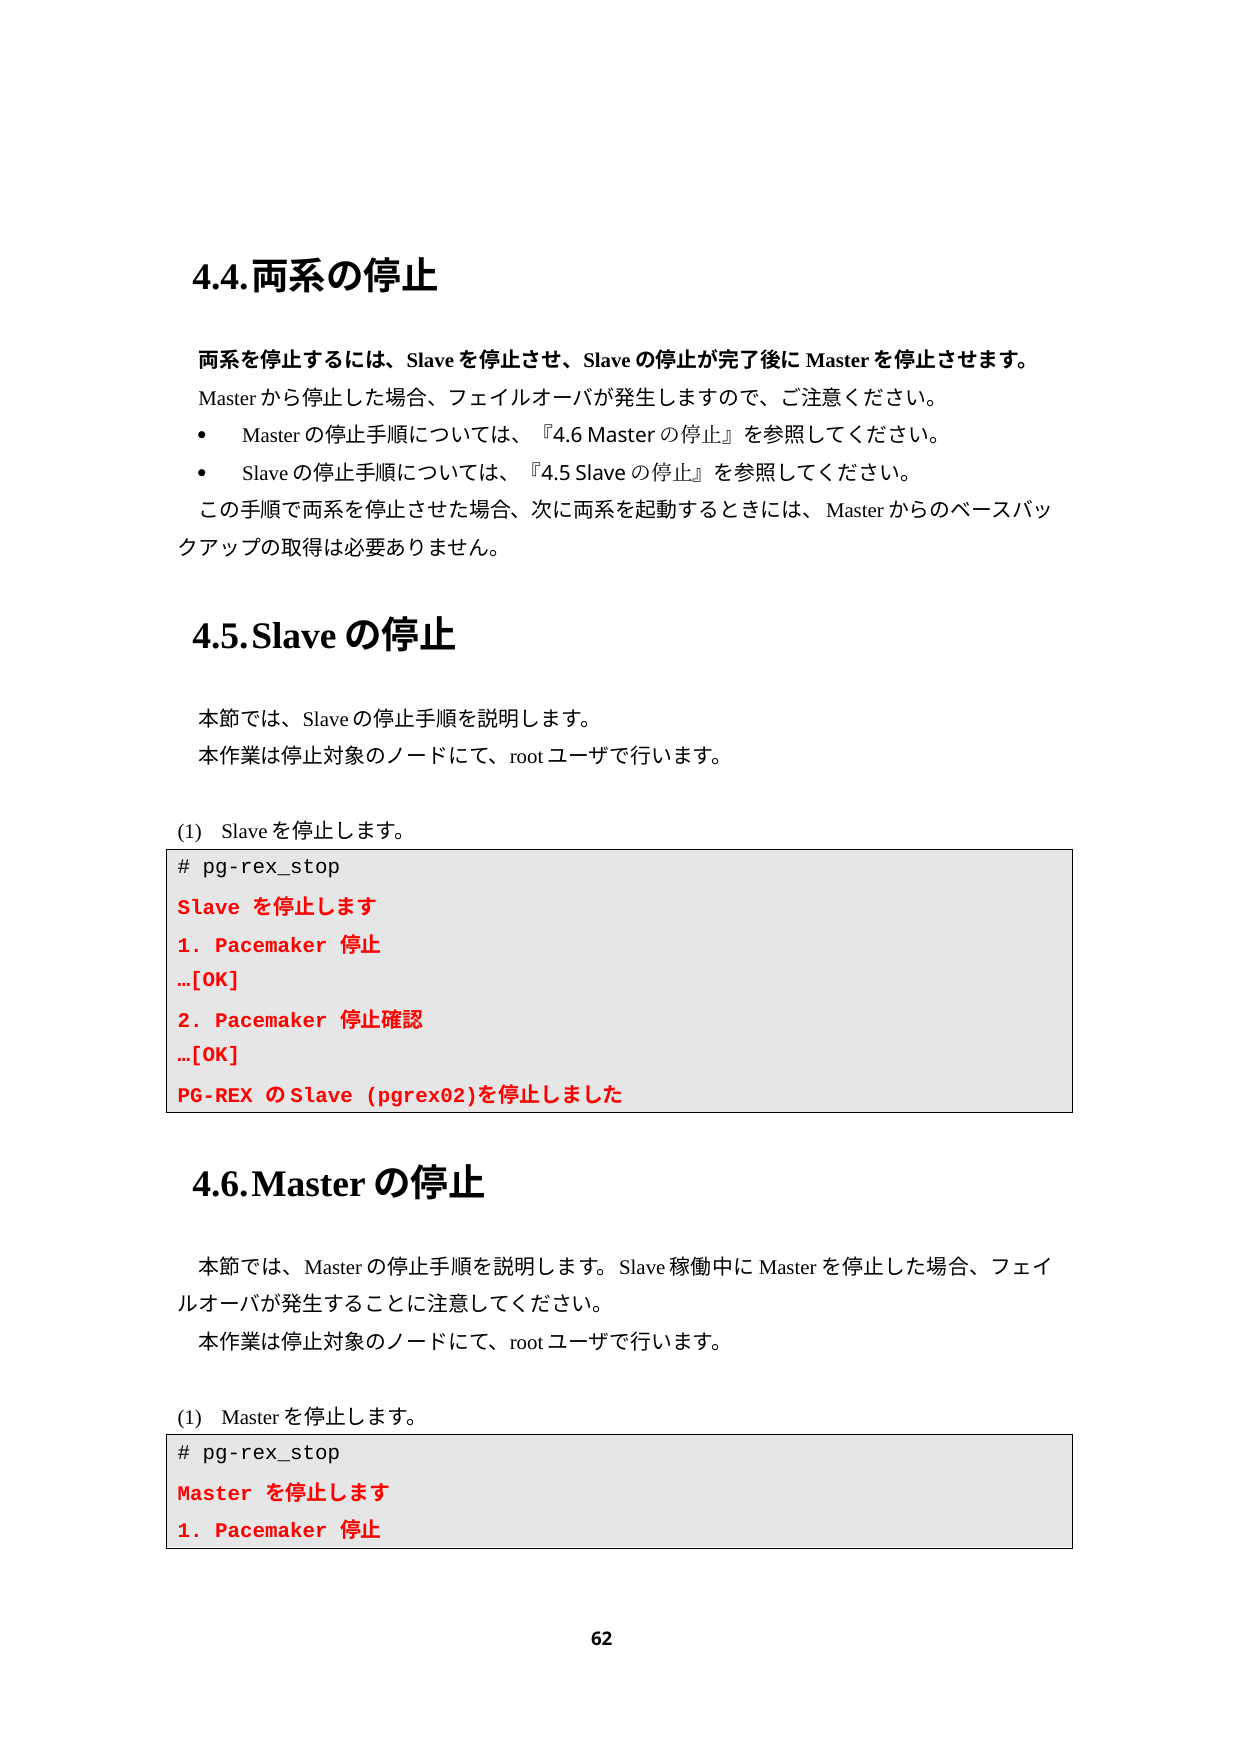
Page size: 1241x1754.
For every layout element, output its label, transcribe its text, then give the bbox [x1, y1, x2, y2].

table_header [167, 1435, 1072, 1547]
list Masterを停止します。 [177, 1396, 1054, 1434]
text 本節では、Masterの停止手順を説明します。Slave稼働中にMasterを停止した場合、フェイルオーバが発生することに注意してください。 [177, 1246, 1054, 1321]
subtitle Slaveの停止 [192, 594, 1063, 669]
text 両系を停止するには、Slaveを停止させ、Slaveの停止が完了後にMasterを停止させます。 [177, 340, 1054, 378]
text 本作業は停止対象のノードにて、rootユーザで行います。 [177, 736, 1054, 773]
text 本作業は停止対象のノードにて、rootユーザで行います。 [177, 1321, 1054, 1359]
text 本節では、Slaveの停止手順を説明します。 [177, 698, 1054, 736]
text Masterから停止した場合、フェイルオーバが発生しますので、ご注意ください。 [177, 378, 1054, 415]
list Masterの停止手順については、『4.6 Masterの停止』を参照してください。 [198, 415, 1054, 453]
subtitle 両系の停止 [192, 236, 1063, 311]
list Slaveの停止手順については、『4.5 Slaveの停止』を参照してください。 [198, 453, 1054, 490]
subtitle Masterの停止 [192, 1142, 1063, 1217]
text この手順で両系を停止させた場合、次に両系を起動するときには、Masterからのベースバックアップの取得は必要ありません。 [177, 490, 1054, 565]
table_header # pg-rex_stop Slave を停止します 1. Pacemaker 停止 …[OK] 2. Pacemaker 停止確認 …[OK] PG-REX の Slave (pgrex02)を停止しました [167, 850, 1072, 1112]
list Slaveを停止します。 [177, 811, 1054, 848]
